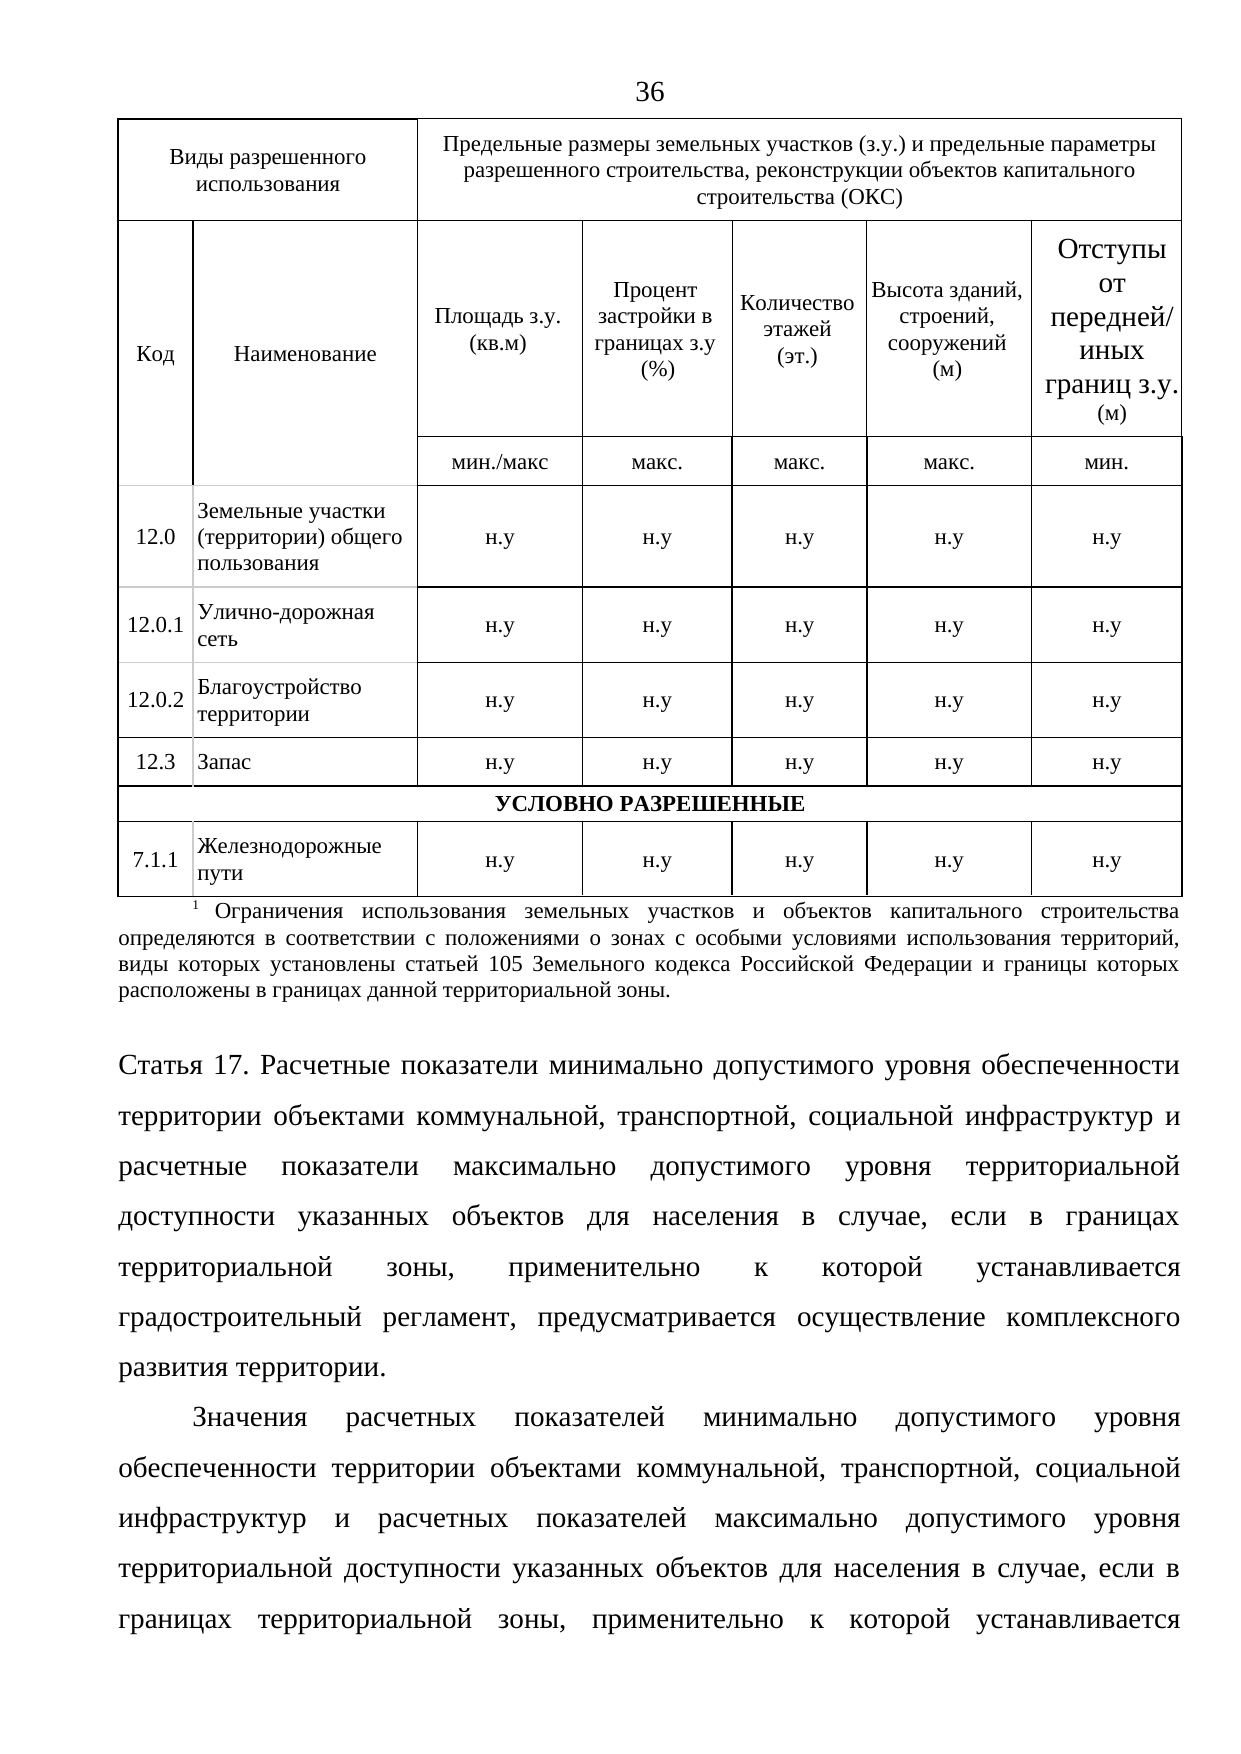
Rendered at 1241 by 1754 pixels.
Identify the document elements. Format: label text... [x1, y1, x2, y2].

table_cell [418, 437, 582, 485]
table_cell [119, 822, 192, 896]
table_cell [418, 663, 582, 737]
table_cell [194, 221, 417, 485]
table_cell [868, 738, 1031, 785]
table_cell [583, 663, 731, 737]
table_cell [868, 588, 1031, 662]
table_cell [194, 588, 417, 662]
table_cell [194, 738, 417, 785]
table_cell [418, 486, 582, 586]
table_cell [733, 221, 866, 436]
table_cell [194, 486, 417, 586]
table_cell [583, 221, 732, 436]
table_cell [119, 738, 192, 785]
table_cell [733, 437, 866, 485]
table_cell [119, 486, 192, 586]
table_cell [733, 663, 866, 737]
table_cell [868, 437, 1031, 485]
text 1 Ограничения использования земельных участков и объектов капитального строительства определяются в соответствии с положениями о зонах с особыми условиями использования территорий, виды которых установлены статьей 105 Земельного кодекса Российской Федерации и границы которых расположены в границах данной территориальной зоны. [118, 897, 1181, 1003]
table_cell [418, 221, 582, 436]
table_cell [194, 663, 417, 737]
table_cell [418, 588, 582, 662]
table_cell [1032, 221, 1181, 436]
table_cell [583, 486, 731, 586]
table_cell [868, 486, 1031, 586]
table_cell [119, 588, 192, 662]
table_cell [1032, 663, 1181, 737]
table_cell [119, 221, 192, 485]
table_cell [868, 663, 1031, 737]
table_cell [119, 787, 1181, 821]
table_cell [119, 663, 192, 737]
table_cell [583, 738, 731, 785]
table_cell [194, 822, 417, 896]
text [118, 1399, 1181, 1634]
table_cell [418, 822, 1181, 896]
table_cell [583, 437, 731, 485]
subtitle Статья 17. Расчетные показатели минимально допустимого уровня обеспеченности территории объектами коммунальной, транспортной, социальной инфраструктур и расчетные показатели максимально допустимого уровня территориальной доступности указанных объектов для населения в случае, если в границах территориальной зоны, применительно к которой устанавливается градостроительный регламент, предусматривается осуществление комплексного развития территории. [118, 1047, 1181, 1383]
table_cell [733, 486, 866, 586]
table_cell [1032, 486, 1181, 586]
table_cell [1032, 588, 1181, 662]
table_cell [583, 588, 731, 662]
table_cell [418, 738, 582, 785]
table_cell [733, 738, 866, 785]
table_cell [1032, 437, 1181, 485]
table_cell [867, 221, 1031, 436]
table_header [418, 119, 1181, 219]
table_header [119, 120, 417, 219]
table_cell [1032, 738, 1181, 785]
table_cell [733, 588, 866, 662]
